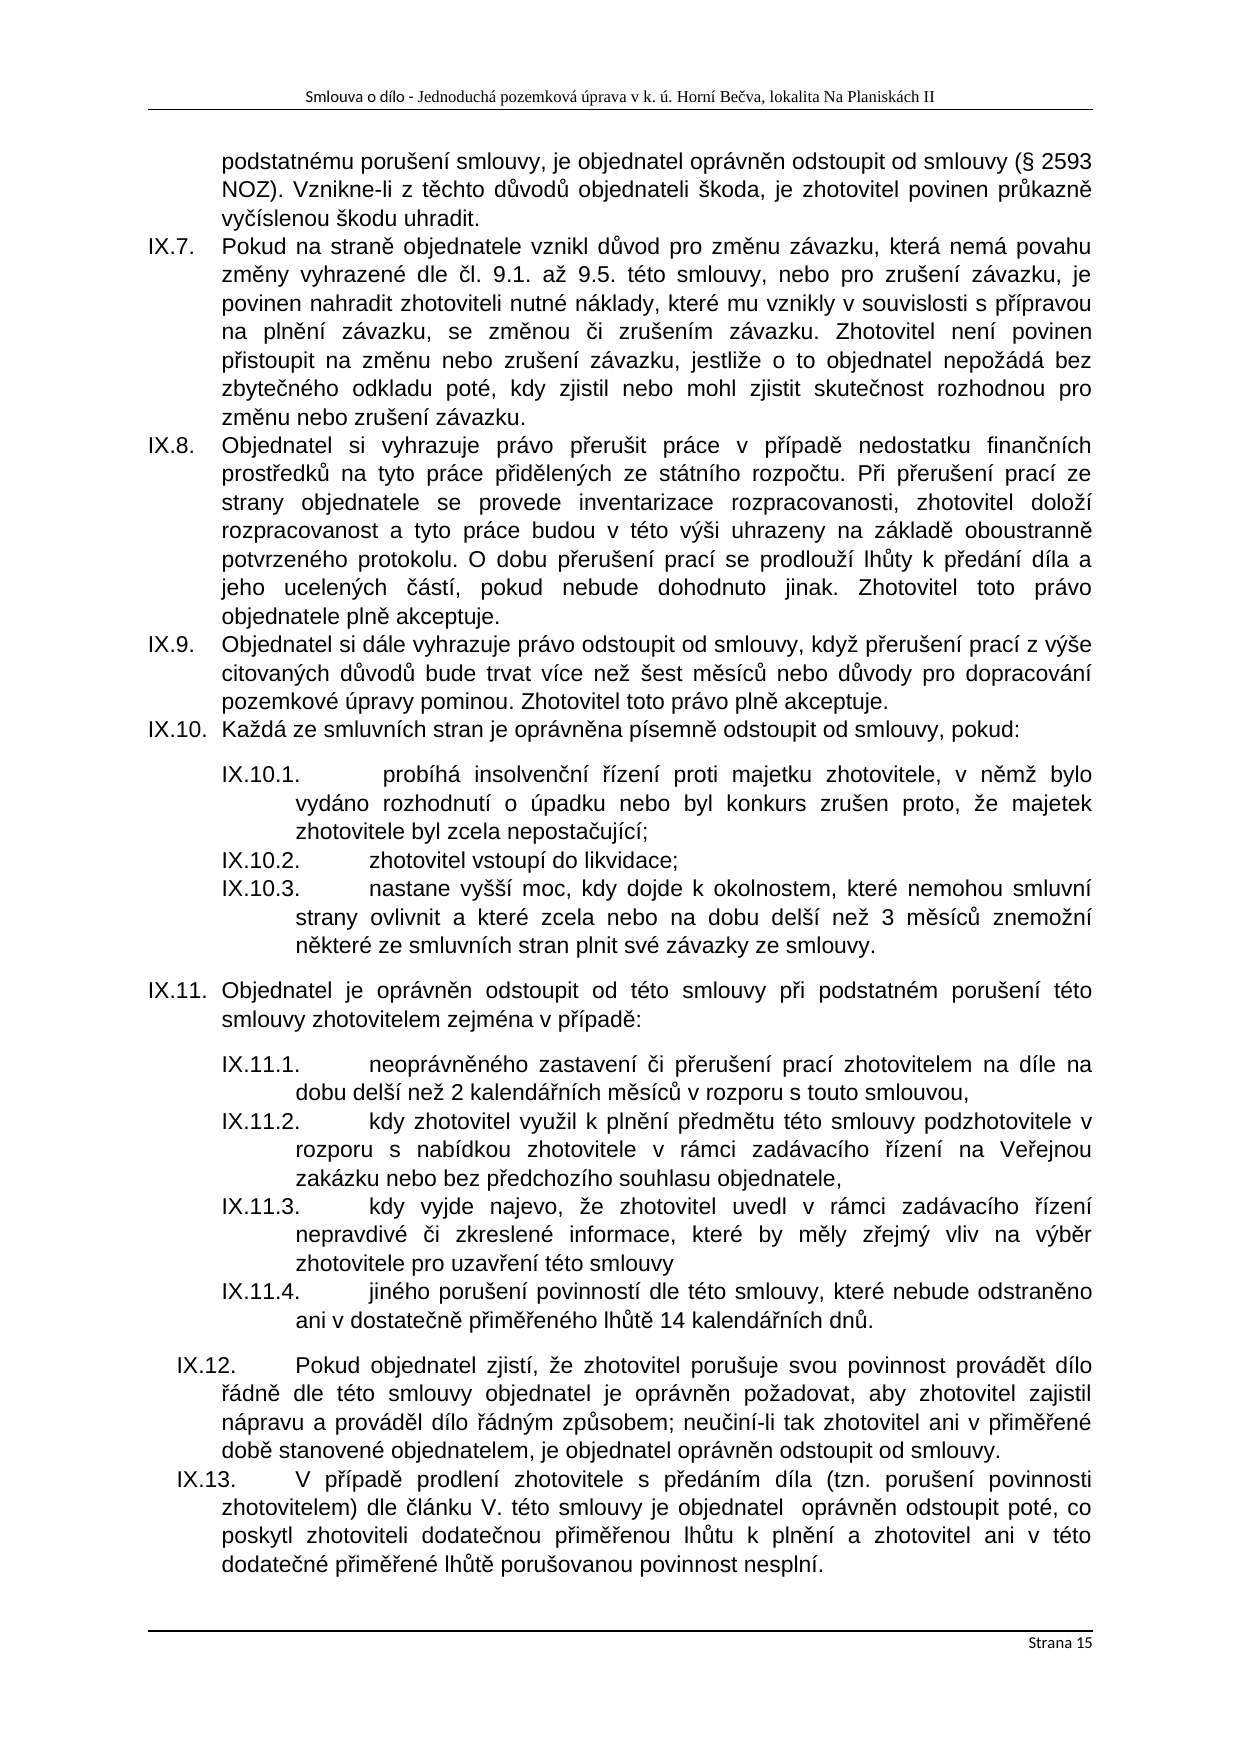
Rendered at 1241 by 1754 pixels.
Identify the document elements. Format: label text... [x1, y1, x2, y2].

list Objednatel si dále vyhrazuje právo odstoupit od smlouvy, když přerušení prací z výše citovaných důvodů bude trvat více než šest měsíců nebo důvody pro dopracování pozemkové úpravy pominou. Zhotovitel toto právo plně akceptuje. [148, 631, 1093, 714]
text jiného porušení povinností dle této smlouvy, které nebude odstraněno ani v dostatečně přiměřeného lhůtě 14 kalendářních dnů. [221, 1278, 1093, 1333]
list V případě prodlení zhotovitele s předáním díla (tzn. porušení povinnosti zhotovitelem) dle článku V. této smlouvy je objednatel oprávněn odstoupit poté, co poskytl zhotoviteli dodatečnou přiměřenou lhůtu k plnění a zhotovitel ani v této dodatečné přiměřené lhůtě porušovanou povinnost nesplní. [176, 1466, 1093, 1577]
list Pokud na straně objednatele vznikl důvod pro změnu závazku, která nemá povahu změny vyhrazené dle čl. 9.1. až 9.5. této smlouvy, nebo pro zrušení závazku, je povinen nahradit zhotoviteli nutné náklady, které mu vznikly v souvislosti s přípravou na plnění závazku, se změnou či zrušením závazku. Zhotovitel není povinen přistoupit na změnu nebo zrušení závazku, jestliže o to objednatel nepožádá bez zbytečného odkladu poté, kdy zjistil nebo mohl zjistit skutečnost rozhodnou pro změnu nebo zrušení závazku. [148, 233, 1093, 430]
list Každá ze smluvních stran je oprávněna písemně odstoupit od smlouvy, pokud: [148, 716, 1093, 743]
text zhotovitel vstoupí do likvidace; [221, 847, 1093, 873]
list Pokud objednatel zjistí, že zhotovitel porušuje svou povinnost provádět dílo řádně dle této smlouvy objednatel je oprávněn požadovat, aby zhotovitel zajistil nápravu a prováděl dílo řádným způsobem; neučiní-li tak zhotovitel ani v přiměřené době stanovené objednatelem, je objednatel oprávněn odstoupit od smlouvy. [176, 1352, 1093, 1463]
text neoprávněného zastavení či přerušení prací zhotovitelem na díle na dobu delší než 2 kalendářních měsíců v rozporu s touto smlouvou, [221, 1051, 1093, 1106]
list Objednatel si vyhrazuje právo přerušit práce v případě nedostatku finančních prostředků na tyto práce přidělených ze státního rozpočtu. Při přerušení prací ze strany objednatele se provede inventarizace rozpracovanosti, zhotovitel doloží rozpracovanost a tyto práce budou v této výši uhrazeny na základě oboustranně potvrzeného protokolu. O dobu přerušení prací se prodlouží lhůty k předání díla a jeho ucelených částí, pokud nebude dohodnuto jinak. Zhotovitel toto právo objednatele plně akceptuje. [148, 432, 1093, 629]
text kdy zhotovitel využil k plnění předmětu této smlouvy podzhotovitele v rozporu s nabídkou zhotovitele v rámci zadávacího řízení na Veřejnou zakázku nebo bez předchozího souhlasu objednatele, [221, 1108, 1093, 1191]
text kdy vyjde najevo, že zhotovitel uvedl v rámci zadávacího řízení nepravdivé či zkreslené informace, které by měly zřejmý vliv na výběr zhotovitele pro uzavření této smlouvy [221, 1193, 1093, 1276]
text nastane vyšší moc, kdy dojde k okolnostem, které nemohou smluvní strany ovlivnit a které zcela nebo na dobu delší než 3 měsíců znemožní některé ze smluvních stran plnit své závazky ze smlouvy. [221, 875, 1093, 958]
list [148, 148, 1093, 231]
text probíhá insolvenční řízení proti majetku zhotovitele, v němž bylo vydáno rozhodnutí o úpadku nebo byl konkurs zrušen proto, že majetek zhotovitele byl zcela nepostačující; [221, 761, 1093, 845]
list Objednatel je oprávněn odstoupit od této smlouvy při podstatném porušení této smlouvy zhotovitelem zejména v případě: [148, 977, 1093, 1032]
